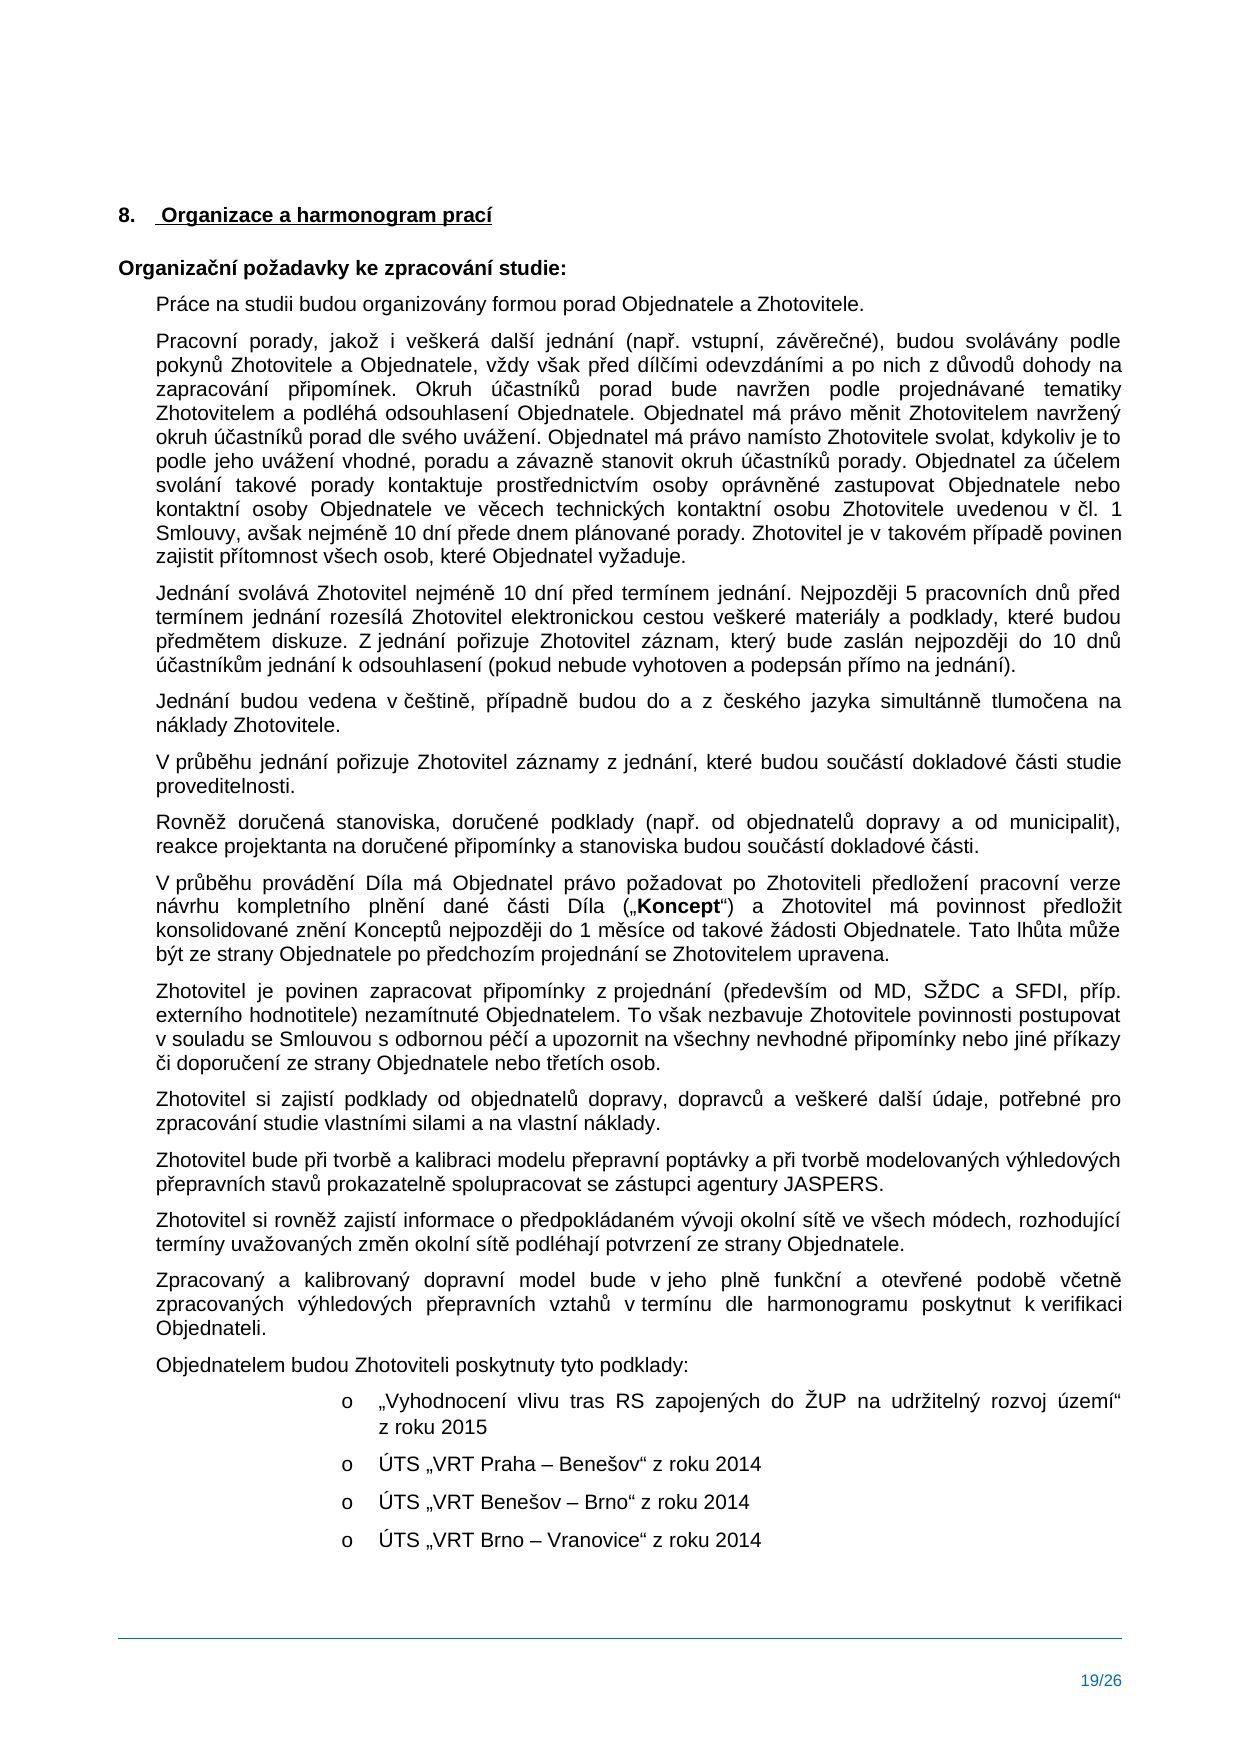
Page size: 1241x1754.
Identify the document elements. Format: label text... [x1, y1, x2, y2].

text Práce na studii budou organizovány formou porad Objednatele a Zhotovitele. [156, 292, 1122, 316]
list ÚTS „VRT Benešov – Brno“ z roku 2014 [341, 1490, 1122, 1516]
text Jednání svolává Zhotovitel nejméně 10 dní před termínem jednání. Nejpozději 5 pracovních dnů před termínem jednání rozesílá Zhotovitel elektronickou cestou veškeré materiály a podklady, které budou předmětem diskuze. Z jednání pořizuje Zhotovitel záznam, který bude zaslán nejpozději do 10 dnů účastníkům jednání k odsouhlasení (pokud nebude vyhotoven a podepsán přímo na jednání). [156, 581, 1122, 677]
text V průběhu provádění Díla má Objednatel právo požadovat po Zhotoviteli předložení pracovní verze návrhu kompletního plnění dané části Díla („Koncept“) a Zhotovitel má povinnost předložit konsolidované znění Konceptů nejpozději do 1 měsíce od takové žádosti Objednatele. Tato lhůta může být ze strany Objednatele po předchozím projednání se Zhotovitelem upravena. [156, 870, 1122, 966]
text Zhotovitel si zajistí podklady od objednatelů dopravy, dopravců a veškeré další údaje, potřebné pro zpracování studie vlastními silami a na vlastní náklady. [156, 1087, 1122, 1135]
text Zhotovitel bude při tvorbě a kalibraci modelu přepravní poptávky a při tvorbě modelovaných výhledových přepravních stavů prokazatelně spolupracovat se zástupci agentury JASPERS. [156, 1147, 1122, 1195]
text Organizační požadavky ke zpracování studie: [118, 256, 1122, 280]
text Rovněž doručená stanoviska, doručené podklady (např. od objednatelů dopravy a od municipalit), reakce projektanta na doručené připomínky a stanoviska budou součástí dokladové části. [156, 810, 1122, 858]
list ÚTS „VRT Praha – Benešov“ z roku 2014 [341, 1451, 1122, 1477]
text Pracovní porady, jakož i veškerá další jednání (např. vstupní, závěrečné), budou svolávány podle pokynů Zhotovitele a Objednatele, vždy však před dílčími odevzdáními a po nich z důvodů dohody na zapracování připomínek. Okruh účastníků porad bude navržen podle projednávané tematiky Zhotovitelem a podléhá odsouhlasení Objednatele. Objednatel má právo měnit Zhotovitelem navržený okruh účastníků porad dle svého uvážení. Objednatel má právo namísto Zhotovitele svolat, kdykoliv je to podle jeho uvážení vhodné, poradu a závazně stanovit okruh účastníků porady. Objednatel za účelem svolání takové porady kontaktuje prostřednictvím osoby oprávněné zastupovat Objednatele nebo kontaktní osoby Objednatele ve věcech technických kontaktní osobu Zhotovitele uvedenou v čl. 1 Smlouvy, avšak nejméně 10 dní přede dnem plánované porady. Zhotovitel je v takovém případě povinen zajistit přítomnost všech osob, které Objednatel vyžaduje. [156, 329, 1122, 568]
text Zhotovitel je povinen zapracovat připomínky z projednání (především od MD, SŽDC a SFDI, příp. externího hodnotitele) nezamítnuté Objednatelem. To však nezbavuje Zhotovitele povinnosti postupovat v souladu se Smlouvou s odbornou péčí a upozornit na všechny nevhodné připomínky nebo jiné příkazy či doporučení ze strany Objednatele nebo třetích osob. [156, 979, 1122, 1074]
text Jednání budou vedena v češtině, případně budou do a z českého jazyka simultánně tlumočena na náklady Zhotovitele. [156, 689, 1122, 737]
text Zpracovaný a kalibrovaný dopravní model bude v jeho plně funkční a otevřené podobě včetně zpracovaných výhledových přepravních vztahů v termínu dle harmonogramu poskytnut k verifikaci Objednateli. [156, 1268, 1122, 1340]
text Zhotovitel si rovněž zajistí informace o předpokládaném vývoji okolní sítě ve všech módech, rozhodující termíny uvažovaných změn okolní sítě podléhají potvrzení ze strany Objednatele. [156, 1208, 1122, 1256]
list „Vyhodnocení vlivu tras RS zapojených do ŽUP na udržitelný rozvoj území“ z roku 2015 [341, 1389, 1122, 1439]
text Objednatelem budou Zhotoviteli poskytnuty tyto podklady: [156, 1353, 1122, 1377]
subtitle Organizace a harmonogram prací [118, 203, 1122, 227]
text V průběhu jednání pořizuje Zhotovitel záznamy z jednání, které budou součástí dokladové části studie proveditelnosti. [156, 749, 1122, 797]
list ÚTS „VRT Brno – Vranovice“ z roku 2014 [341, 1528, 1122, 1554]
